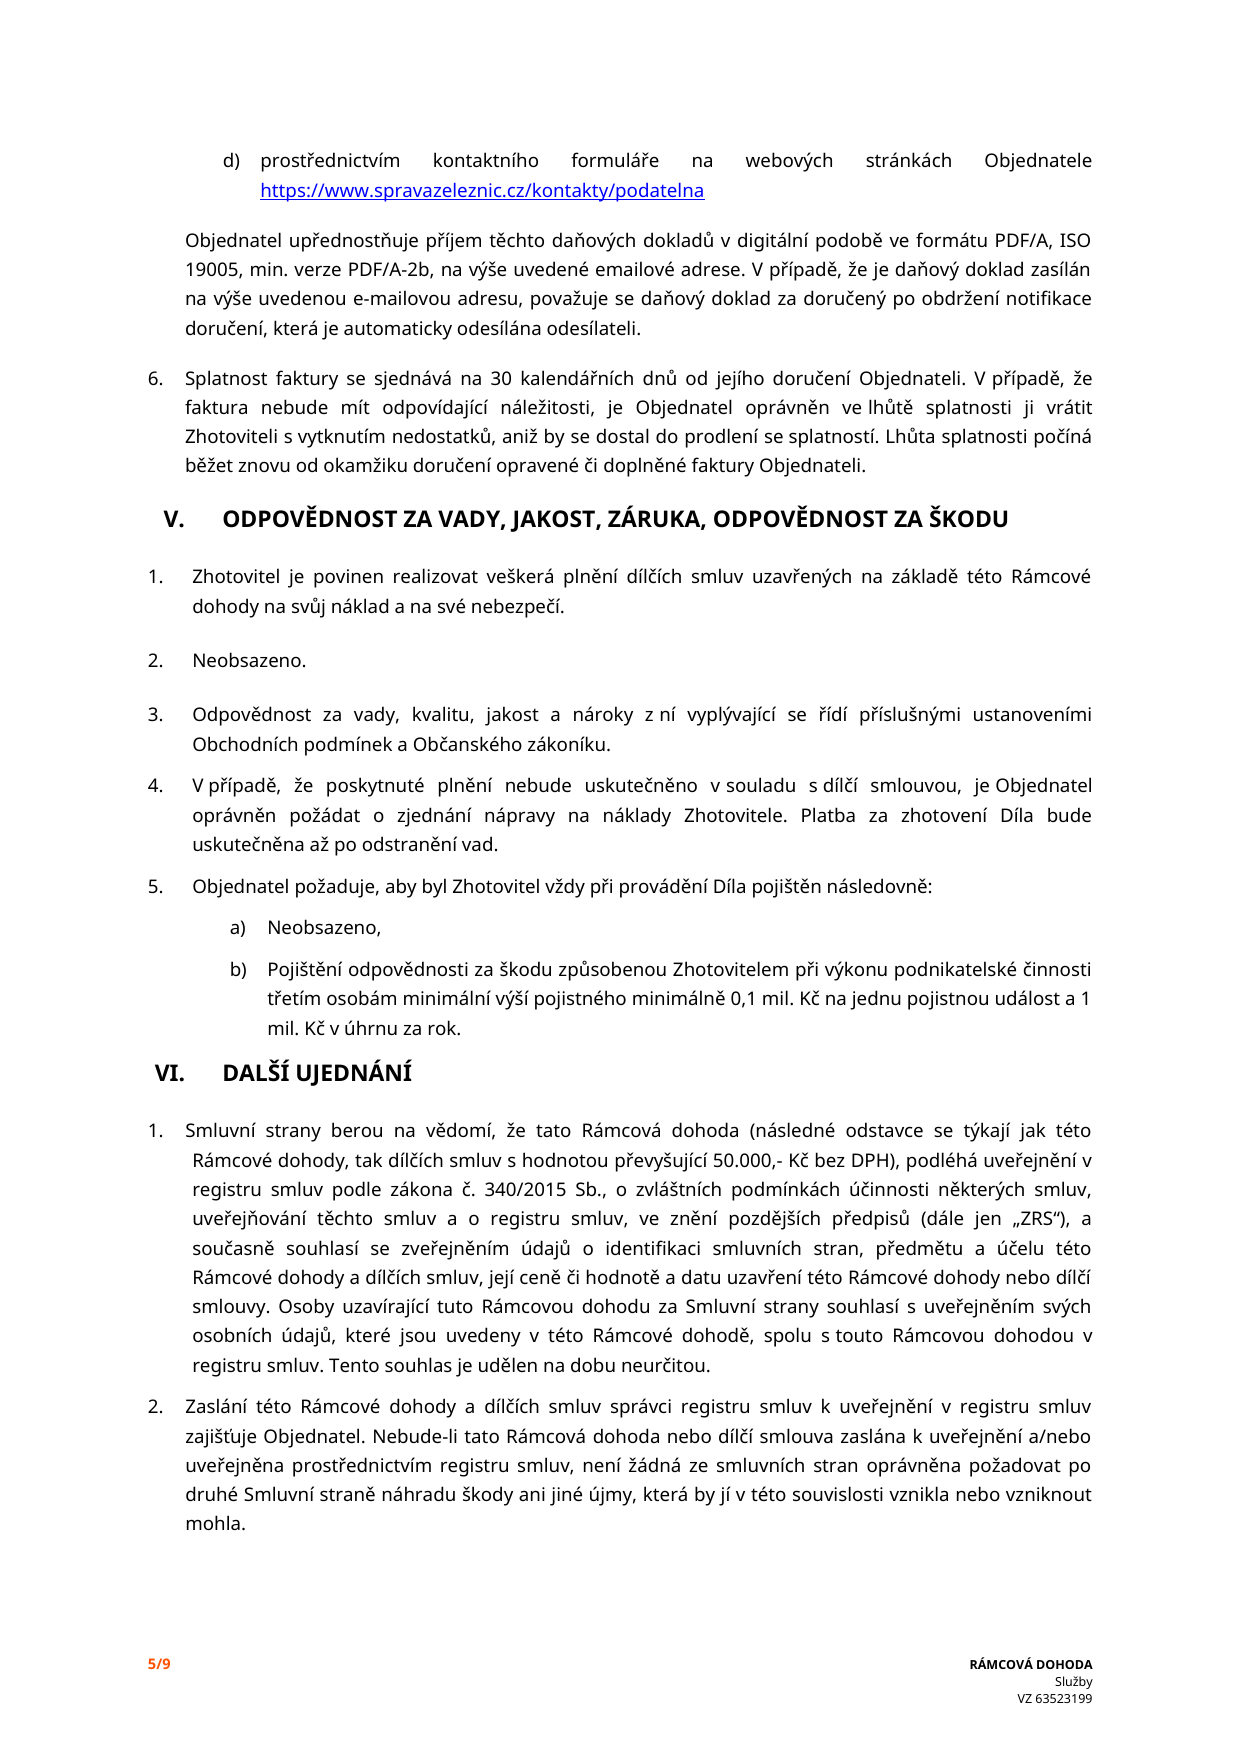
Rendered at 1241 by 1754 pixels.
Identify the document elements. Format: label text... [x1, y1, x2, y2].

list Zaslání této Rámcové dohody a dílčích smluv správci registru smluv k uveřejnění v registru smluv zajišťuje Objednatel. Nebude-li tato Rámcová dohoda nebo dílčí smlouva zaslána k uveřejnění a/nebo uveřejněna prostřednictvím registru smluv, není žádná ze smluvních stran oprávněna požadovat po druhé Smluvní straně náhradu škody ani jiné újmy, která by jí v této souvislosti vznikla nebo vzniknout mohla. [148, 1394, 1093, 1536]
list Neobsazeno. [148, 647, 1093, 673]
list V případě, že poskytnuté plnění nebude uskutečněno v souladu s dílčí smlouvou, je Objednatel oprávněn požádat o zjednání nápravy na náklady Zhotovitele. Platba za zhotovení Díla bude uskutečněna až po odstranění vad. [148, 773, 1093, 857]
text Objednatel upřednostňuje příjem těchto daňových dokladů v digitální podobě ve formátu PDF/A, ISO 19005, min. verze PDF/A-2b, na výše uvedené emailové adrese. V případě, že je daňový doklad zasílán na výše uvedenou e-mailovou adresu, považuje se daňový doklad za doručený po obdržení notifikace doručení, která je automaticky odesílána odesílateli. [185, 227, 1093, 340]
list ODPOVĚDNOST ZA VADY, JAKOST, ZÁRUKA, ODPOVĚDNOST ZA ŠKODU [185, 503, 1093, 534]
list Pojištění odpovědnosti za škodu způsobenou Zhotovitelem při výkonu podnikatelské činnosti třetím osobám minimální výší pojistného minimálně 0,1 mil. Kč na jednu pojistnou událost a 1 mil. Kč v úhrnu za rok. [229, 956, 1093, 1041]
list Splatnost faktury se sjednává na 30 kalendářních dnů od jejího doručení Objednateli. V případě, že faktura nebude mít odpovídající náležitosti, je Objednatel oprávněn ve lhůtě splatnosti ji vrátit Zhotoviteli s vytknutím nedostatků, aniž by se dostal do prodlení se splatností. Lhůta splatnosti počíná běžet znovu od okamžiku doručení opravené či doplněné faktury Objednateli. [148, 365, 1093, 478]
list Objednatel požaduje, aby byl Zhotovitel vždy při provádění Díla pojištěn následovně: [148, 873, 1093, 898]
list Smluvní strany berou na vědomí, že tato Rámcová dohoda (následné odstavce se týkají jak této Rámcové dohody, tak dílčích smluv s hodnotou převyšující 50.000,- Kč bez DPH), podléhá uveřejnění v registru smluv podle zákona č. 340/2015 Sb., o zvláštních podmínkách účinnosti některých smluv, uveřejňování těchto smluv a o registru smluv, ve znění pozdějších předpisů (dále jen „ZRS“), a současně souhlasí se zveřejněním údajů o identifikaci smluvních stran, předmětu a účelu této Rámcové dohody a dílčích smluv, její ceně či hodnotě a datu uzavření této Rámcové dohody nebo dílčí smlouvy. Osoby uzavírající tuto Rámcovou dohodu za Smluvní strany souhlasí s uveřejněním svých osobních údajů, které jsou uvedeny v této Rámcové dohodě, spolu s touto Rámcovou dohodou v registru smluv. Tento souhlas je udělen na dobu neurčitou. [148, 1118, 1093, 1377]
list Odpovědnost za vady, kvalitu, jakost a nároky z ní vyplývající se řídí příslušnými ustanoveními Obchodních podmínek a Občanského zákoníku. [148, 702, 1093, 756]
list prostřednictvím kontaktního formuláře na webových stránkách Objednatele https://www.spravazeleznic.cz/kontakty/podatelna [223, 148, 1093, 202]
list Zhotovitel je povinen realizovat veškerá plnění dílčích smluv uzavřených na základě této Rámcové dohody na svůj náklad a na své nebezpečí. [148, 564, 1093, 618]
list Neobsazeno, [229, 915, 1093, 940]
list DALŠÍ UJEDNÁNÍ [185, 1057, 1093, 1088]
